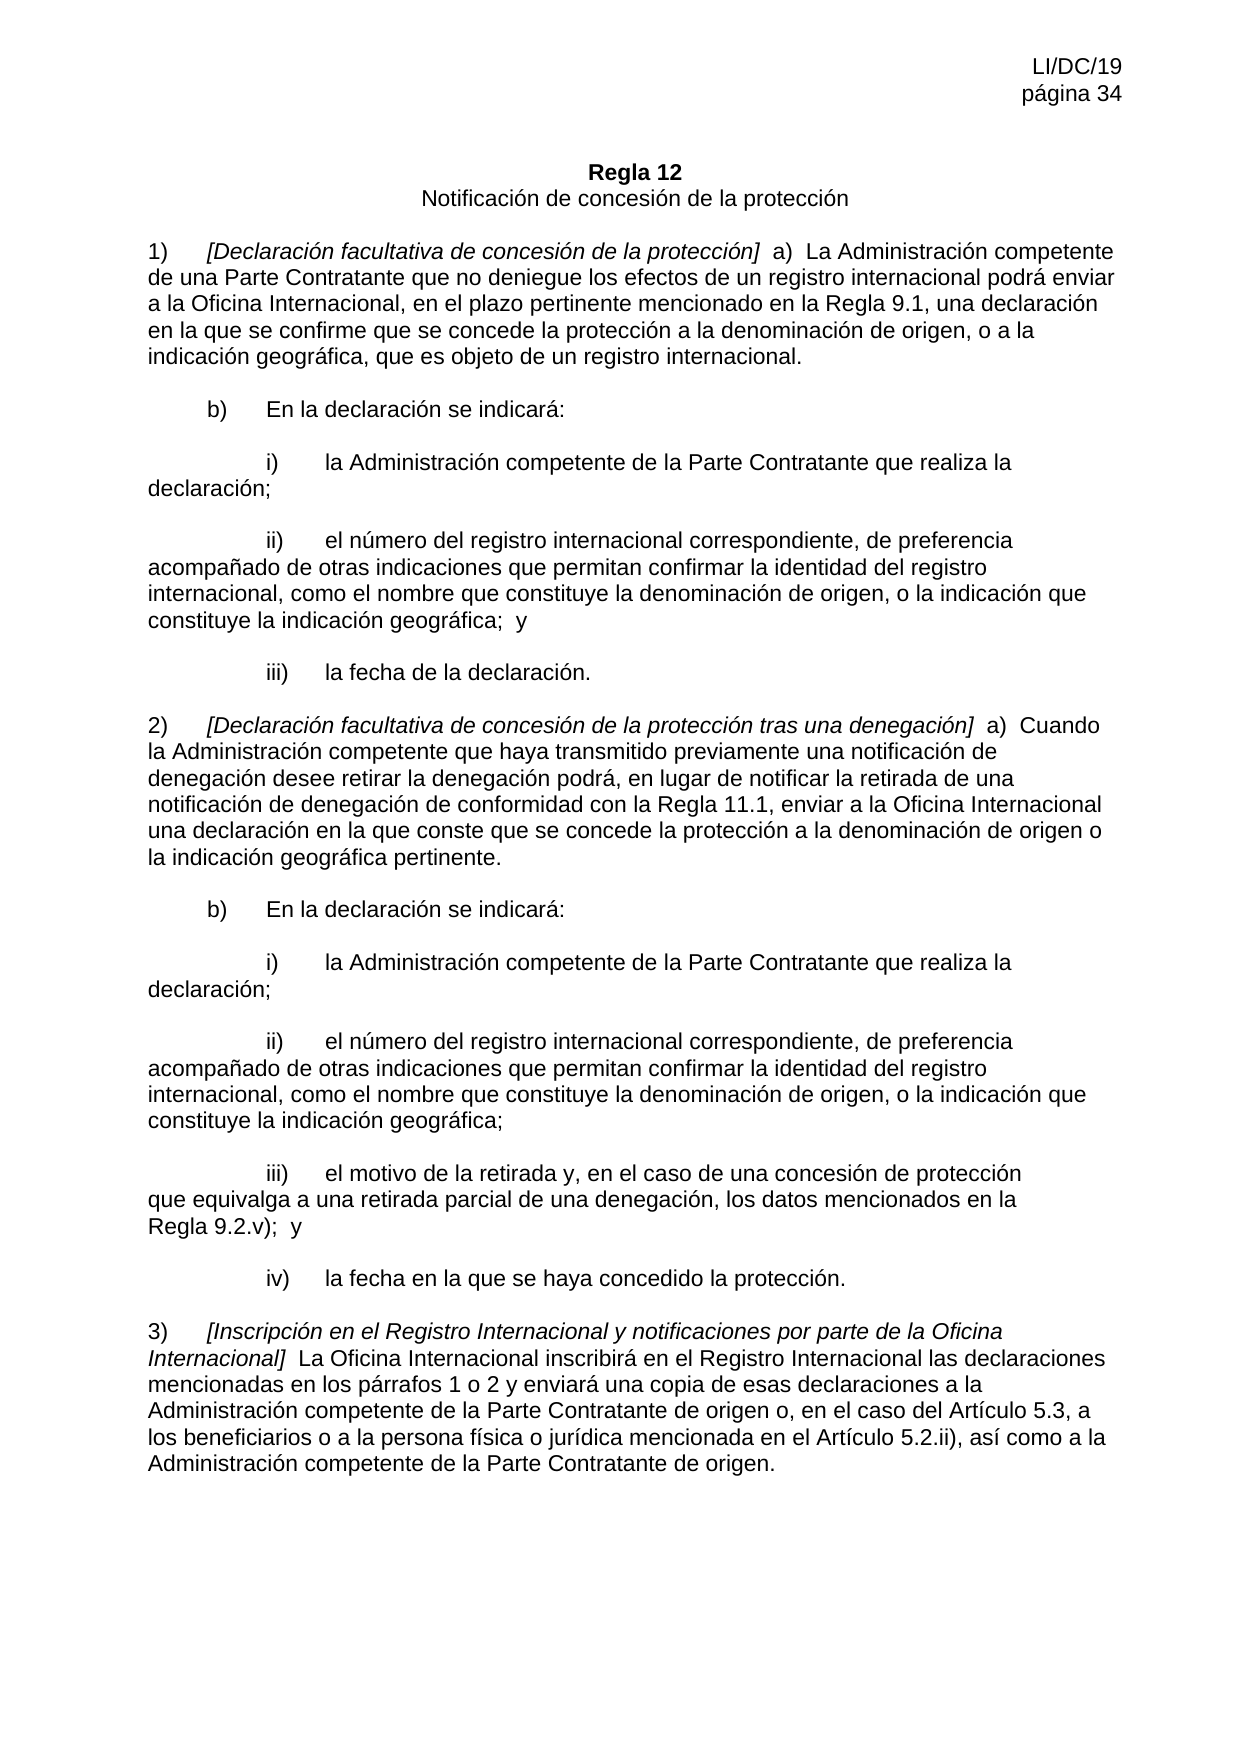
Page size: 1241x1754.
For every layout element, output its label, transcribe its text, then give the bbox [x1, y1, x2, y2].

text iii) la fecha de la declaración. [207, 659, 1122, 686]
text i) la Administración competente de la Parte Contratante que realiza la declaración; [148, 448, 1122, 501]
text 2) [Declaración facultativa de concesión de la protección tras una denegación] a) Cuando la Administración competente que haya transmitido previamente una notificación de denegación desee retirar la denegación podrá, en lugar de notificar la retirada de una notificación de denegación de conformidad con la Regla 11.1, enviar a la Oficina Internacional una declaración en la que conste que se concede la protección a la denominación de origen o la indicación geográfica pertinente. [148, 712, 1122, 870]
text b) En la declaración se indicará: [148, 396, 1122, 422]
text i) la Administración competente de la Parte Contratante que realiza la declaración; [148, 949, 1122, 1002]
text 3) [Inscripción en el Registro Internacional y notificaciones por parte de la Oficina Internacional] La Oficina Internacional inscribirá en el Registro Internacional las declaraciones mencionadas en los párrafos 1 o 2 y enviará una copia de esas declaraciones a la Administración competente de la Parte Contratante de origen o, en el caso del Artículo 5.3, a los beneficiarios o a la persona física o jurídica mencionada en el Artículo 5.2.ii), así como a la Administración competente de la Parte Contratante de origen. [148, 1318, 1122, 1476]
text ii) el número del registro internacional correspondiente, de preferencia acompañado de otras indicaciones que permitan confirmar la identidad del registro internacional, como el nombre que constituye la denominación de origen, o la indicación que constituye la indicación geográfica; [148, 1028, 1122, 1134]
text ii) el número del registro internacional correspondiente, de preferencia acompañado de otras indicaciones que permitan confirmar la identidad del registro internacional, como el nombre que constituye la denominación de origen, o la indicación que constituye la indicación geográfica; y [148, 527, 1122, 633]
text Regla 12 [148, 158, 1122, 185]
text iv) la fecha en la que se haya concedido la protección. [207, 1265, 1122, 1292]
text 1) [Declaración facultativa de concesión de la protección] a) La Administración competente de una Parte Contratante que no deniegue los efectos de un registro internacional podrá enviar a la Oficina Internacional, en el plazo pertinente mencionado en la Regla 9.1, una declaración en la que se confirme que se concede la protección a la denominación de origen, o a la indicación geográfica, que es objeto de un registro internacional. [148, 238, 1122, 369]
text iii) el motivo de la retirada y, en el caso de una concesión de protección que equivalga a una retirada parcial de una denegación, los datos mencionados en la Regla 9.2.v); y [148, 1160, 1122, 1239]
text b) En la declaración se indicará: [148, 896, 1122, 923]
text Notificación de concesión de la protección [148, 185, 1122, 211]
